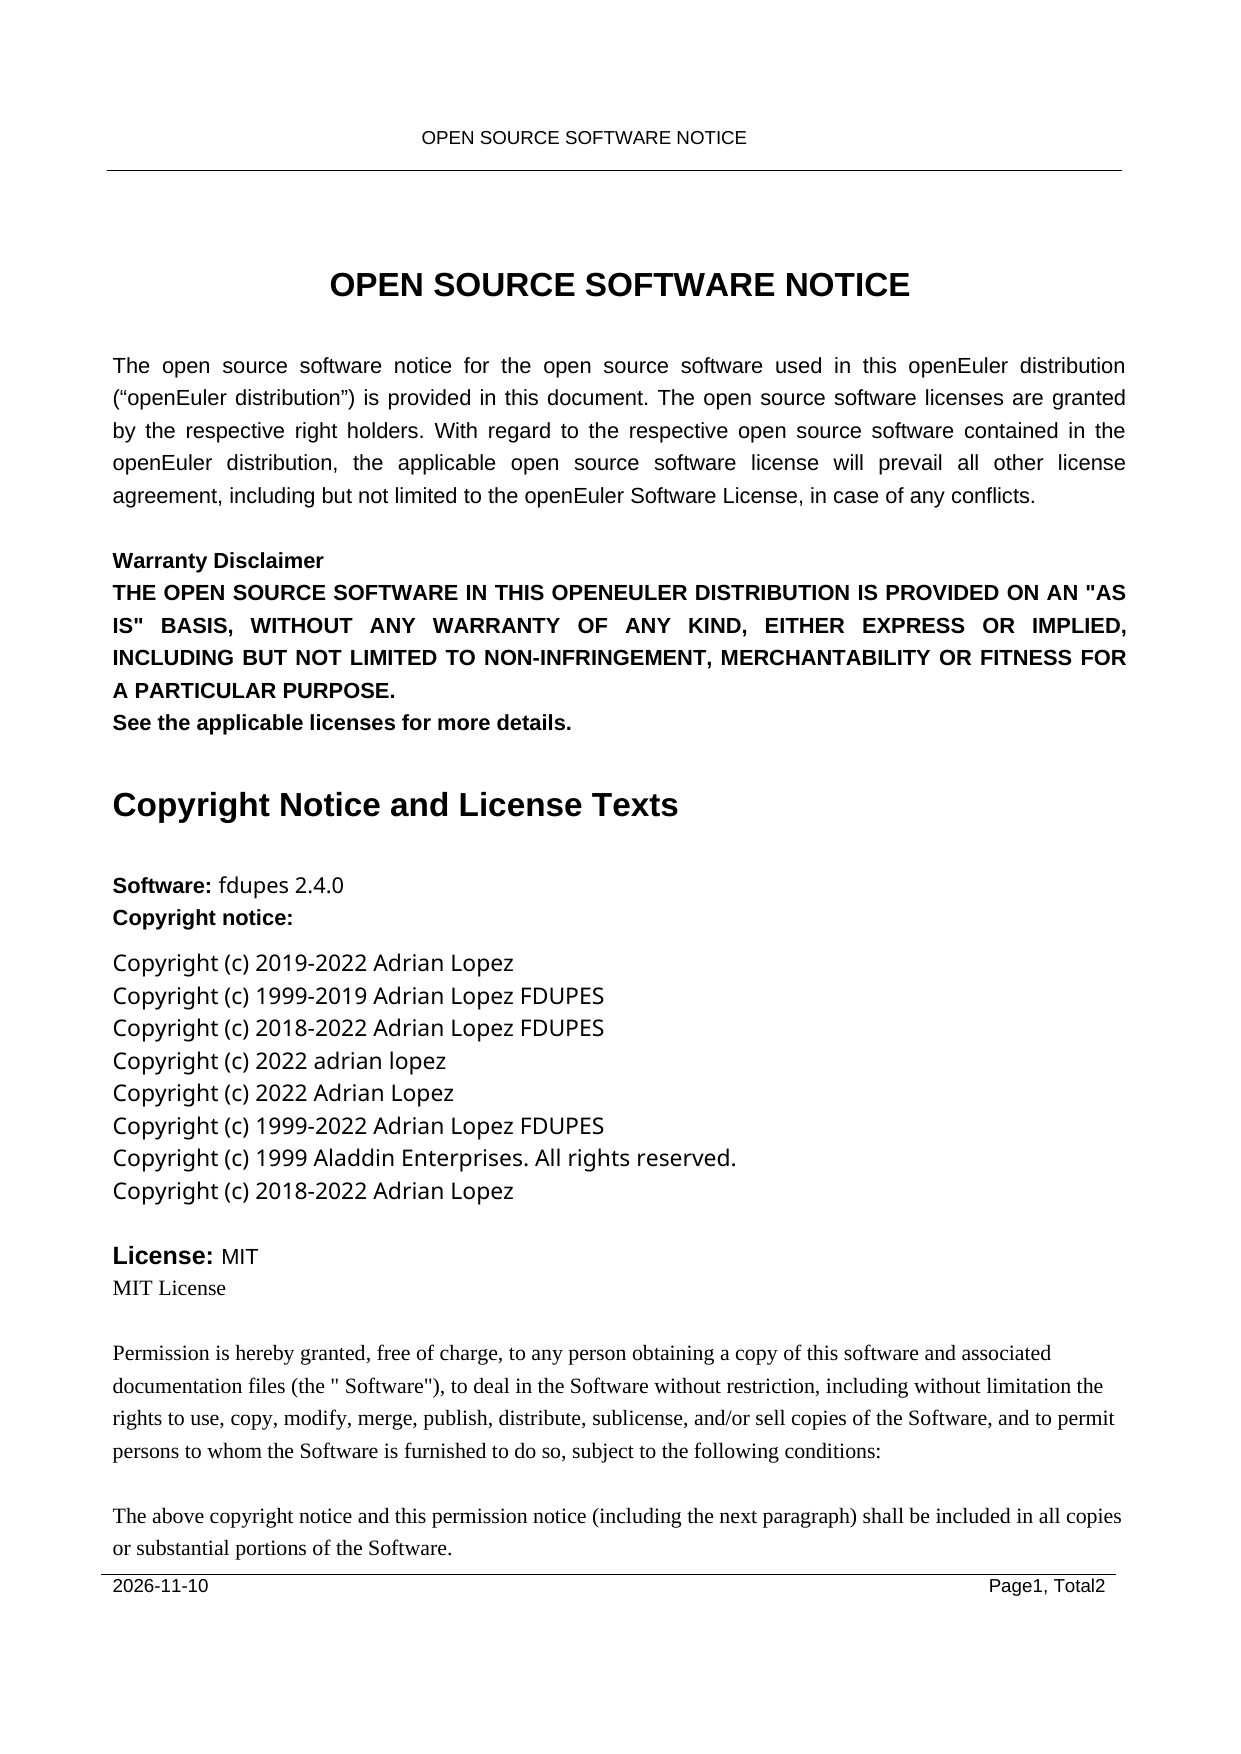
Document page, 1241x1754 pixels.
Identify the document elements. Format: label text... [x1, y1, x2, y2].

title Software: fdupes 2.4.0 [112, 869, 1128, 901]
text Copyright notice: [112, 901, 1128, 934]
text Copyright (c) 2019-2022 Adrian Lopez Copyright (c) 1999-2019 Adrian Lopez FDUPES Copyright (c) 2018-2022 Adrian Lopez FDUPES Copyright (c) 2022 adrian lopez Copyright (c) 2022 Adrian Lopez Copyright (c) 1999-2022 Adrian Lopez FDUPES Copyright (c) 1999 Aladdin Enterprises. All rights reserved. Copyright (c) 2018-2022 Adrian Lopez [112, 947, 1128, 1239]
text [112, 1272, 1128, 1564]
text Warranty Disclaimer [112, 544, 1128, 576]
text The open source software notice for the open source software used in this openEuler distribution (“openEuler distribution”) is provided in this document. The open source software licenses are granted by the respective right holders. With regard to the respective open source software contained in the openEuler distribution, the applicable open source software license will prevail all other license agreement, including but not limited to the openEuler Software License, in case of any conflicts. [112, 349, 1128, 511]
text Copyright Notice and License Texts [112, 771, 1128, 836]
text License: MIT [112, 1239, 1128, 1272]
text THE OPEN SOURCE SOFTWARE IN THIS OPENEULER DISTRIBUTION IS PROVIDED ON AN "AS IS" BASIS, WITHOUT ANY WARRANTY OF ANY KIND, EITHER EXPRESS OR IMPLIED, INCLUDING BUT NOT LIMITED TO NON-INFRINGEMENT, MERCHANTABILITY OR FITNESS FOR A PARTICULAR PURPOSE. See the applicable licenses for more details. [112, 576, 1128, 739]
text OPEN SOURCE SOFTWARE NOTICE [112, 251, 1128, 316]
